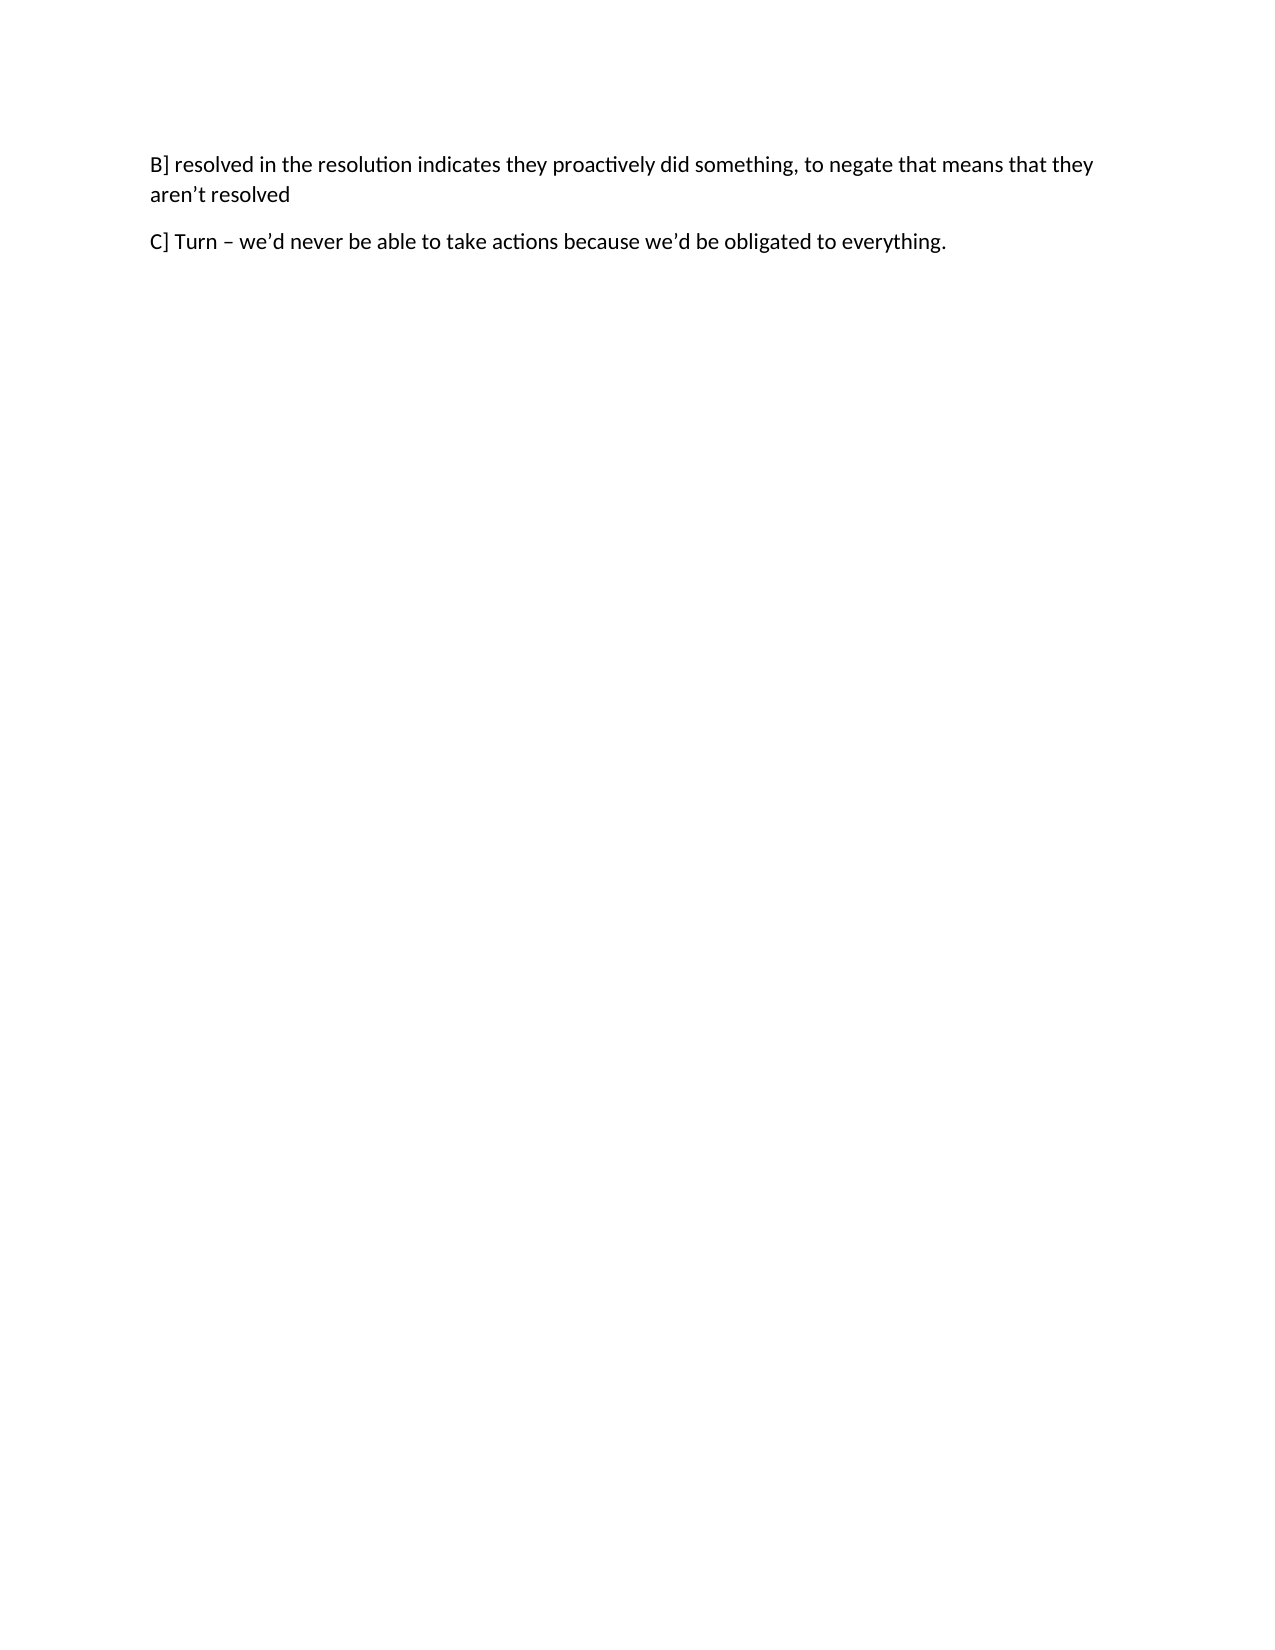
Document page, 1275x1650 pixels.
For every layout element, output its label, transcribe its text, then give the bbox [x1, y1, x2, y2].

text C] Turn – we’d never be able to take actions because we’d be obligated to everything. [150, 227, 1125, 255]
text B] resolved in the resolution indicates they proactively did something, to negate that means that they aren’t resolved [150, 150, 1125, 208]
